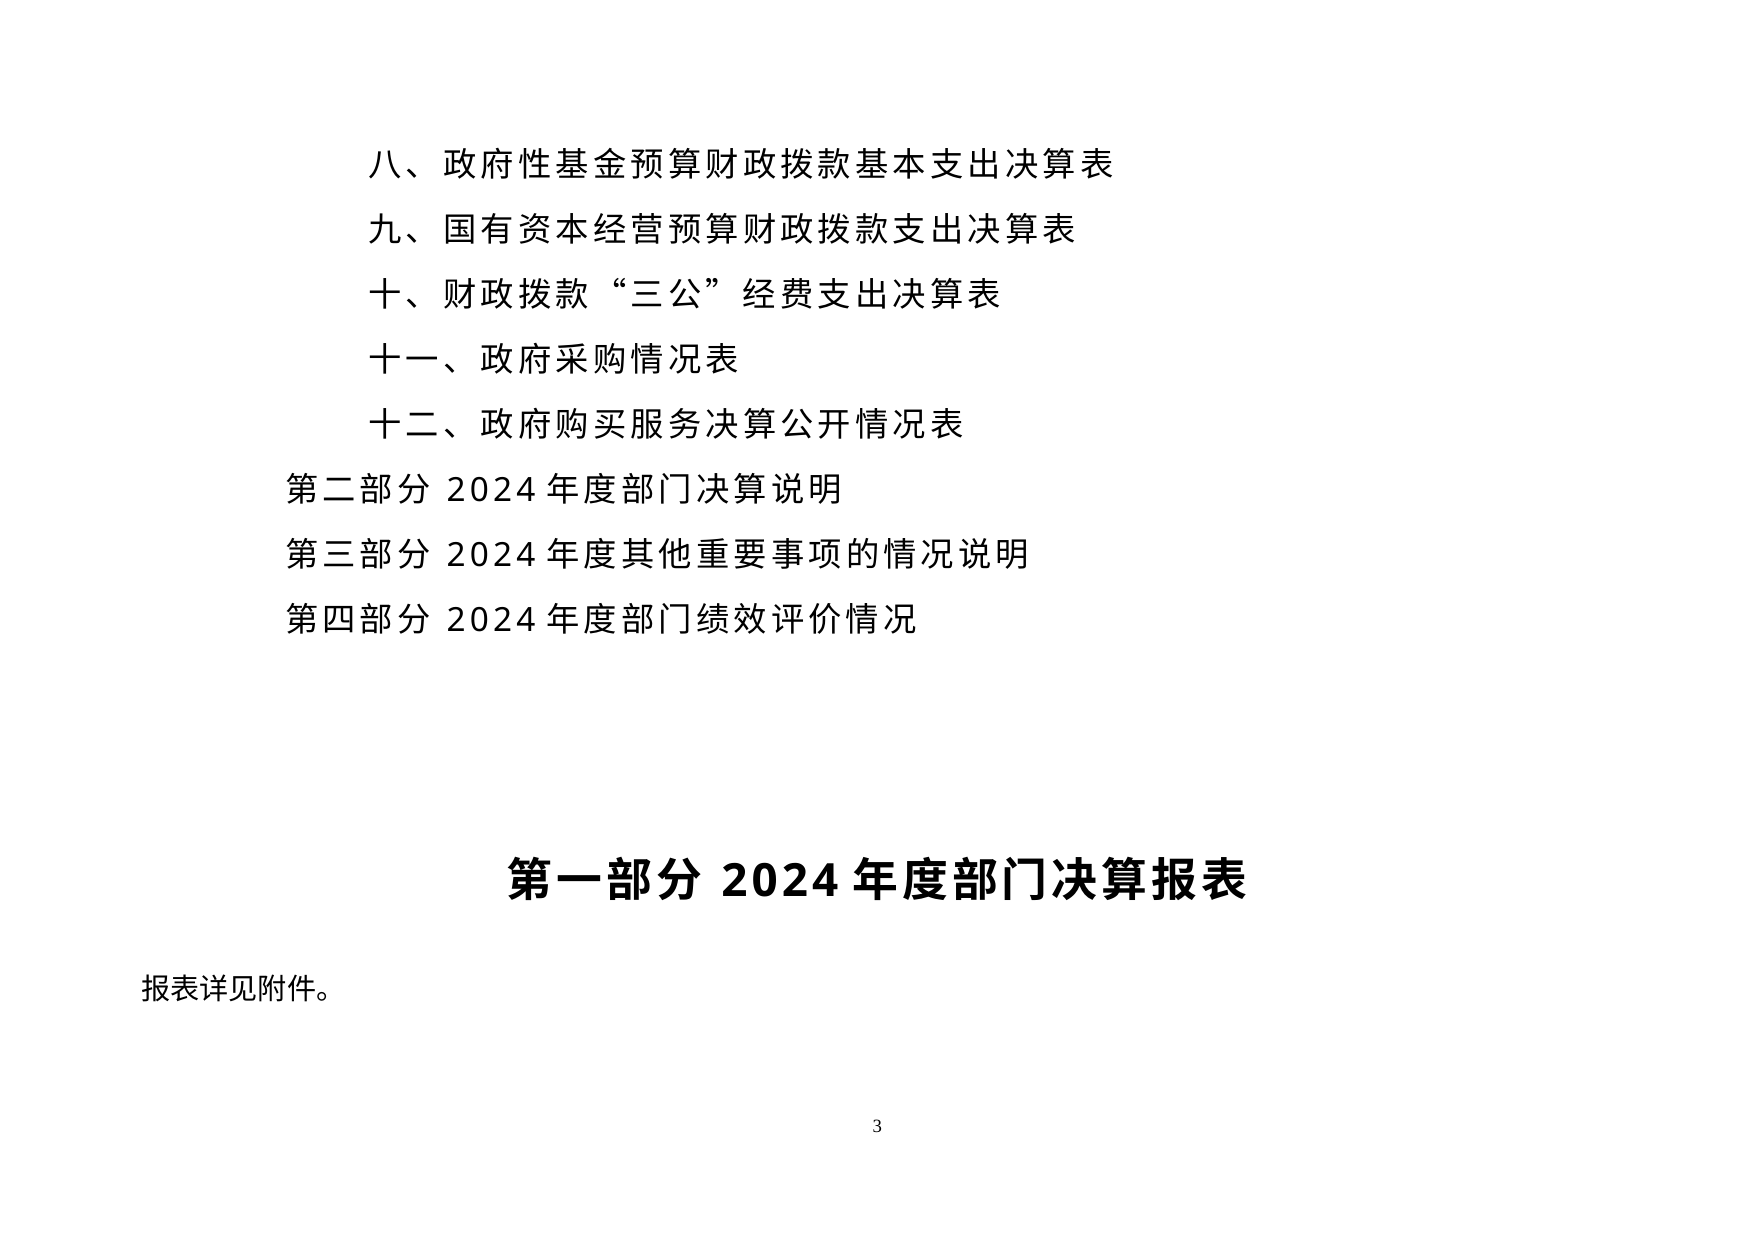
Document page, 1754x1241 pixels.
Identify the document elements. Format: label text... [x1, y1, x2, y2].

text 九、国有资本经营预算财政拨款支出决算表 [118, 194, 1636, 259]
text 八、政府性基金预算财政拨款基本支出决算表 [118, 129, 1636, 194]
text 第一部分 2024年度部门决算报表 [118, 828, 1636, 925]
text 第二部分 2024年度部门决算说明 [118, 454, 1636, 519]
text 第三部分 2024年度其他重要事项的情况说明 [118, 519, 1636, 584]
text 第四部分 2024年度部门绩效评价情况 [118, 584, 1636, 649]
text 十、财政拨款“三公”经费支出决算表 [118, 259, 1636, 324]
text 十一、政府采购情况表 [118, 324, 1636, 389]
subtitle 报表详见附件。 [118, 954, 1636, 1019]
text 十二、政府购买服务决算公开情况表 [118, 389, 1636, 454]
